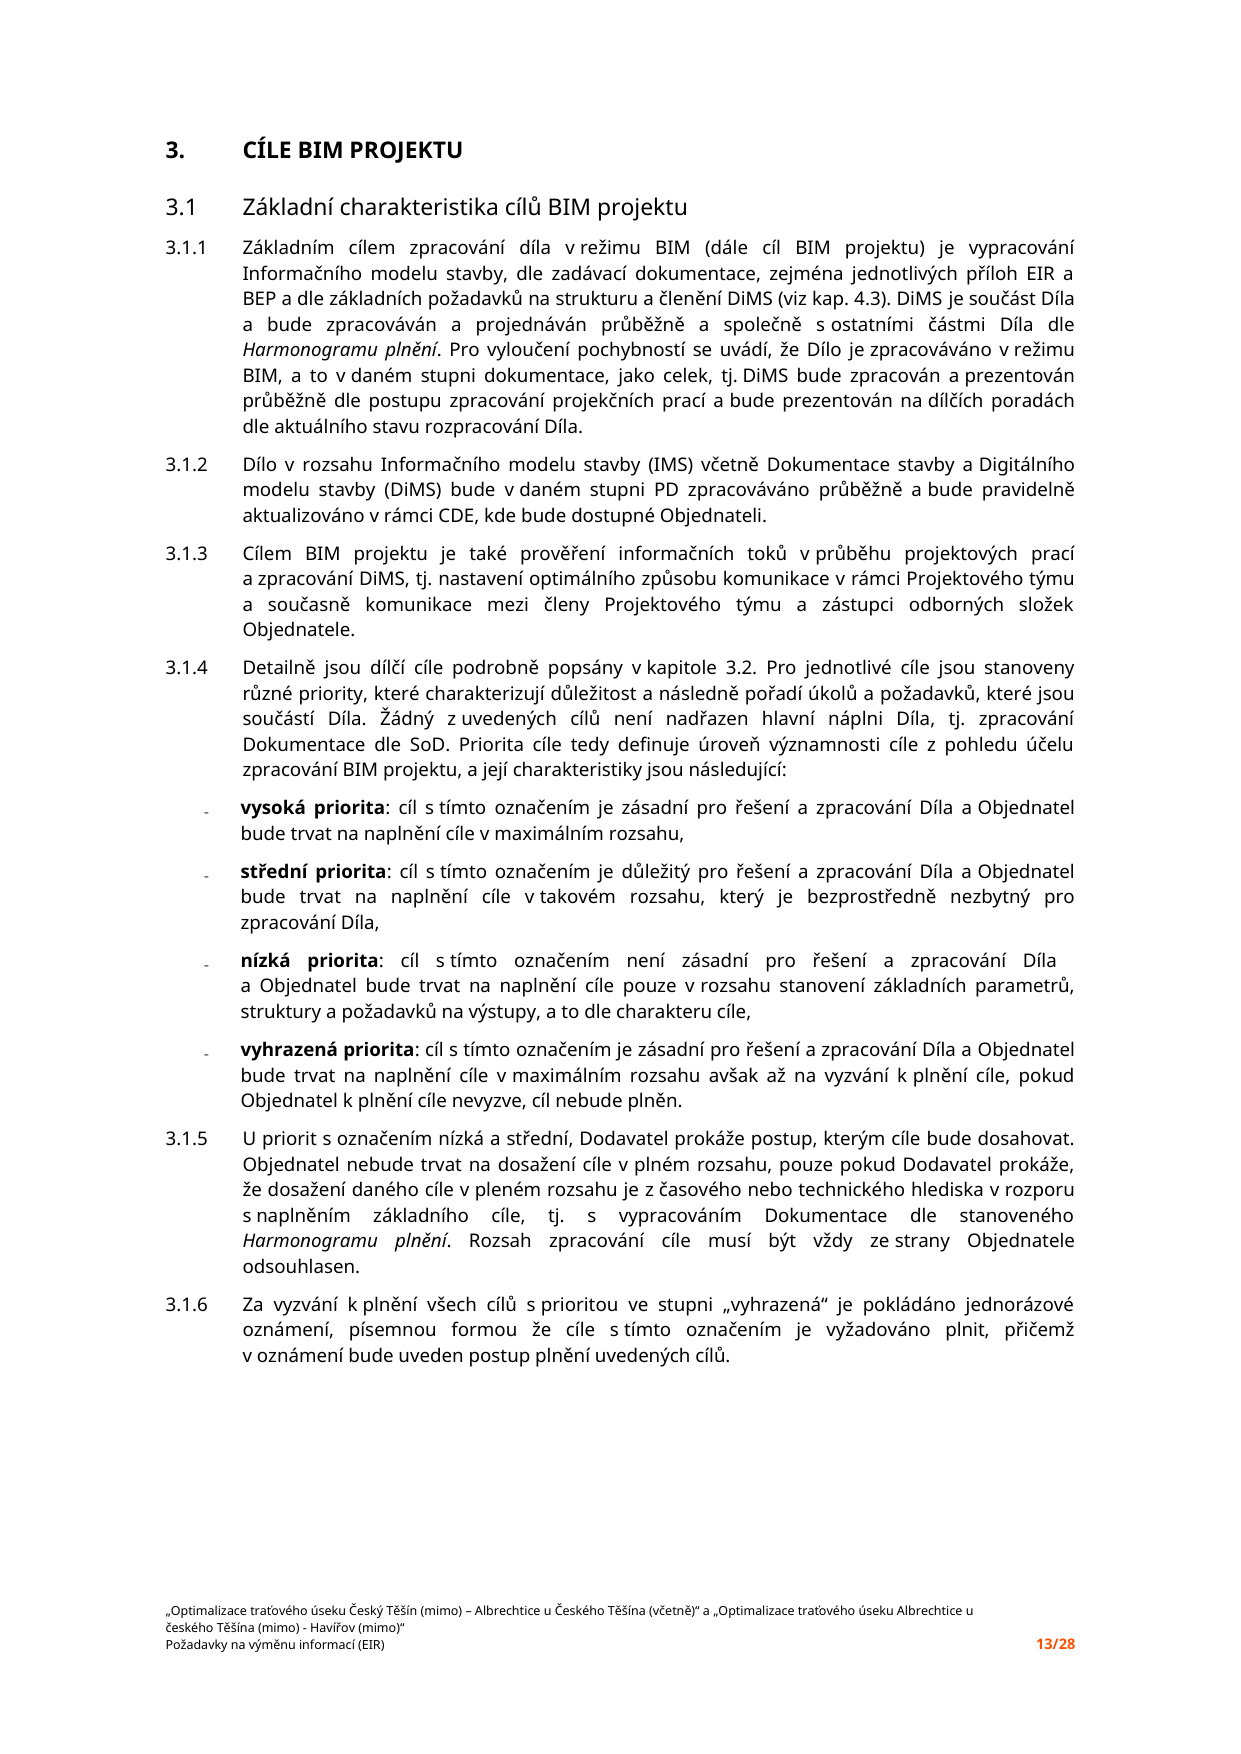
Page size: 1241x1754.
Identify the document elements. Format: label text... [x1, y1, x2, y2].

list střední priorita: cíl s tímto označením je důležitý pro řešení a zpracování Díla a Objednatel bude trvat na naplnění cíle v takovém rozsahu, který je bezprostředně nezbytný pro zpracování Díla, [203, 858, 1075, 935]
text Cíle BIM projektu [165, 134, 1075, 166]
text Základním cílem zpracování díla v režimu BIM (dále cíl BIM projektu) je vypracování Informačního modelu stavby, dle zadávací dokumentace, zejména jednotlivých příloh EIR a BEP a dle základních požadavků na strukturu a členění DiMS (viz kap. 4.3). DiMS je součást Díla a bude zpracováván a projednáván průběžně a společně s ostatními částmi Díla dle Harmonogramu plnění. Pro vyloučení pochybností se uvádí, že Dílo je zpracováváno v režimu BIM, a to v daném stupni dokumentace, jako celek, tj. DiMS bude zpracován a prezentován průběžně dle postupu zpracování projekčních prací a bude prezentován na dílčích poradách dle aktuálního stavu rozpracování Díla. [165, 234, 1075, 438]
text Základní charakteristika cílů BIM projektu [165, 191, 1075, 222]
list vyhrazená priorita: cíl s tímto označením je zásadní pro řešení a zpracování Díla a Objednatel bude trvat na naplnění cíle v maximálním rozsahu avšak až na vyzvání k plnění cíle, pokud Objednatel k plnění cíle nevyzve, cíl nebude plněn. [203, 1036, 1075, 1113]
text Cílem BIM projektu je také prověření informačních toků v průběhu projektových prací a zpracování DiMS, tj. nastavení optimálního způsobu komunikace v rámci Projektového týmu a současně komunikace mezi členy Projektového týmu a zástupci odborných složek Objednatele. [165, 540, 1075, 642]
text Detailně jsou dílčí cíle podrobně popsány v kapitole 3.2. Pro jednotlivé cíle jsou stanoveny různé priority, které charakterizují důležitost a následně pořadí úkolů a požadavků, které jsou součástí Díla. Žádný z uvedených cílů není nadřazen hlavní náplni Díla, tj. zpracování Dokumentace dle SoD. Priorita cíle tedy definuje úroveň významnosti cíle z pohledu účelu zpracování BIM projektu, a její charakteristiky jsou následující: [165, 654, 1075, 782]
list vysoká priorita: cíl s tímto označením je zásadní pro řešení a zpracování Díla a Objednatel bude trvat na naplnění cíle v maximálním rozsahu, [203, 795, 1075, 846]
text U priorit s označením nízká a střední, Dodavatel prokáže postup, kterým cíle bude dosahovat. Objednatel nebude trvat na dosažení cíle v plném rozsahu, pouze pokud Dodavatel prokáže, že dosažení daného cíle v pleném rozsahu je z časového nebo technického hlediska v rozporu s naplněním základního cíle, tj. s vypracováním Dokumentace dle stanoveného Harmonogramu plnění. Rozsah zpracování cíle musí být vždy ze strany Objednatele odsouhlasen. [165, 1125, 1075, 1278]
text Dílo v rozsahu Informačního modelu stavby (IMS) včetně Dokumentace stavby a Digitálního modelu stavby (DiMS) bude v daném stupni PD zpracováváno průběžně a bude pravidelně aktualizováno v rámci CDE, kde bude dostupné Objednateli. [165, 451, 1075, 527]
text Za vyzvání k plnění všech cílů s prioritou ve stupni „vyhrazená“ je pokládáno jednorázové oznámení, písemnou formou že cíle s tímto označením je vyžadováno plnit, přičemž v oznámení bude uveden postup plnění uvedených cílů. [165, 1291, 1075, 1368]
list nízká priorita: cíl s tímto označením není zásadní pro řešení a zpracování Díla a Objednatel bude trvat na naplnění cíle pouze v rozsahu stanovení základních parametrů, struktury a požadavků na výstupy, a to dle charakteru cíle, [203, 947, 1075, 1024]
